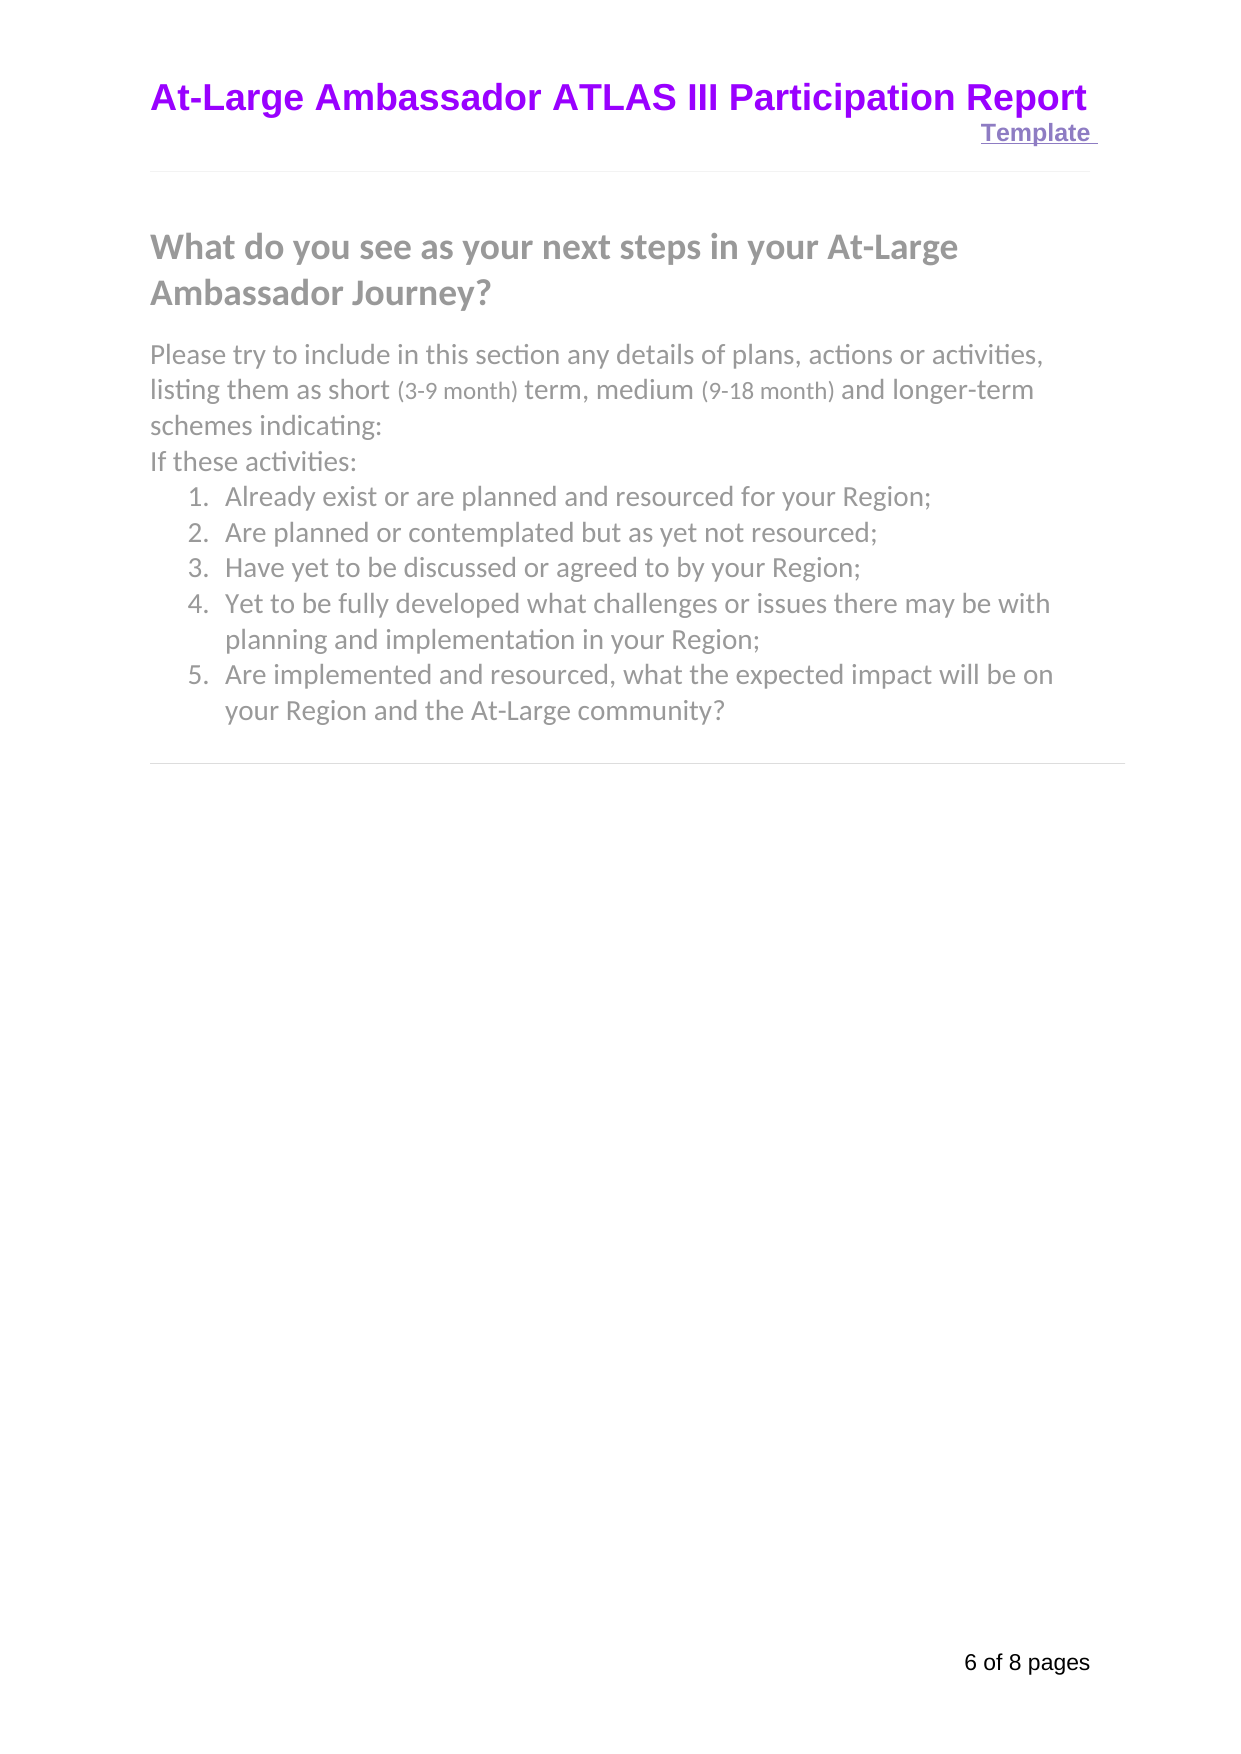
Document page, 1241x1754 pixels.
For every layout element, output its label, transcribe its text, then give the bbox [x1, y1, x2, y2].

text Please try to include in this section any details of plans, actions or activities, listing them as short (3-9 month) term, medium (9-18 month) and longer-term schemes indicating: [150, 336, 1090, 443]
list Are planned or contemplated but as yet not resourced; [187, 514, 1090, 549]
subtitle What do you see as your next steps in your At-Large Ambassador Journey? [150, 223, 1090, 315]
list Are implemented and resourced, what the expected impact will be on your Region and the At-Large community? [187, 656, 1090, 728]
list Yet to be fully developed what challenges or issues there may be with planning and implementation in your Region; [187, 585, 1090, 656]
text If these activities: [150, 443, 1090, 478]
list Have yet to be discussed or agreed to by your Region; [187, 549, 1090, 585]
list Already exist or are planned and resourced for your Region; [187, 478, 1090, 514]
